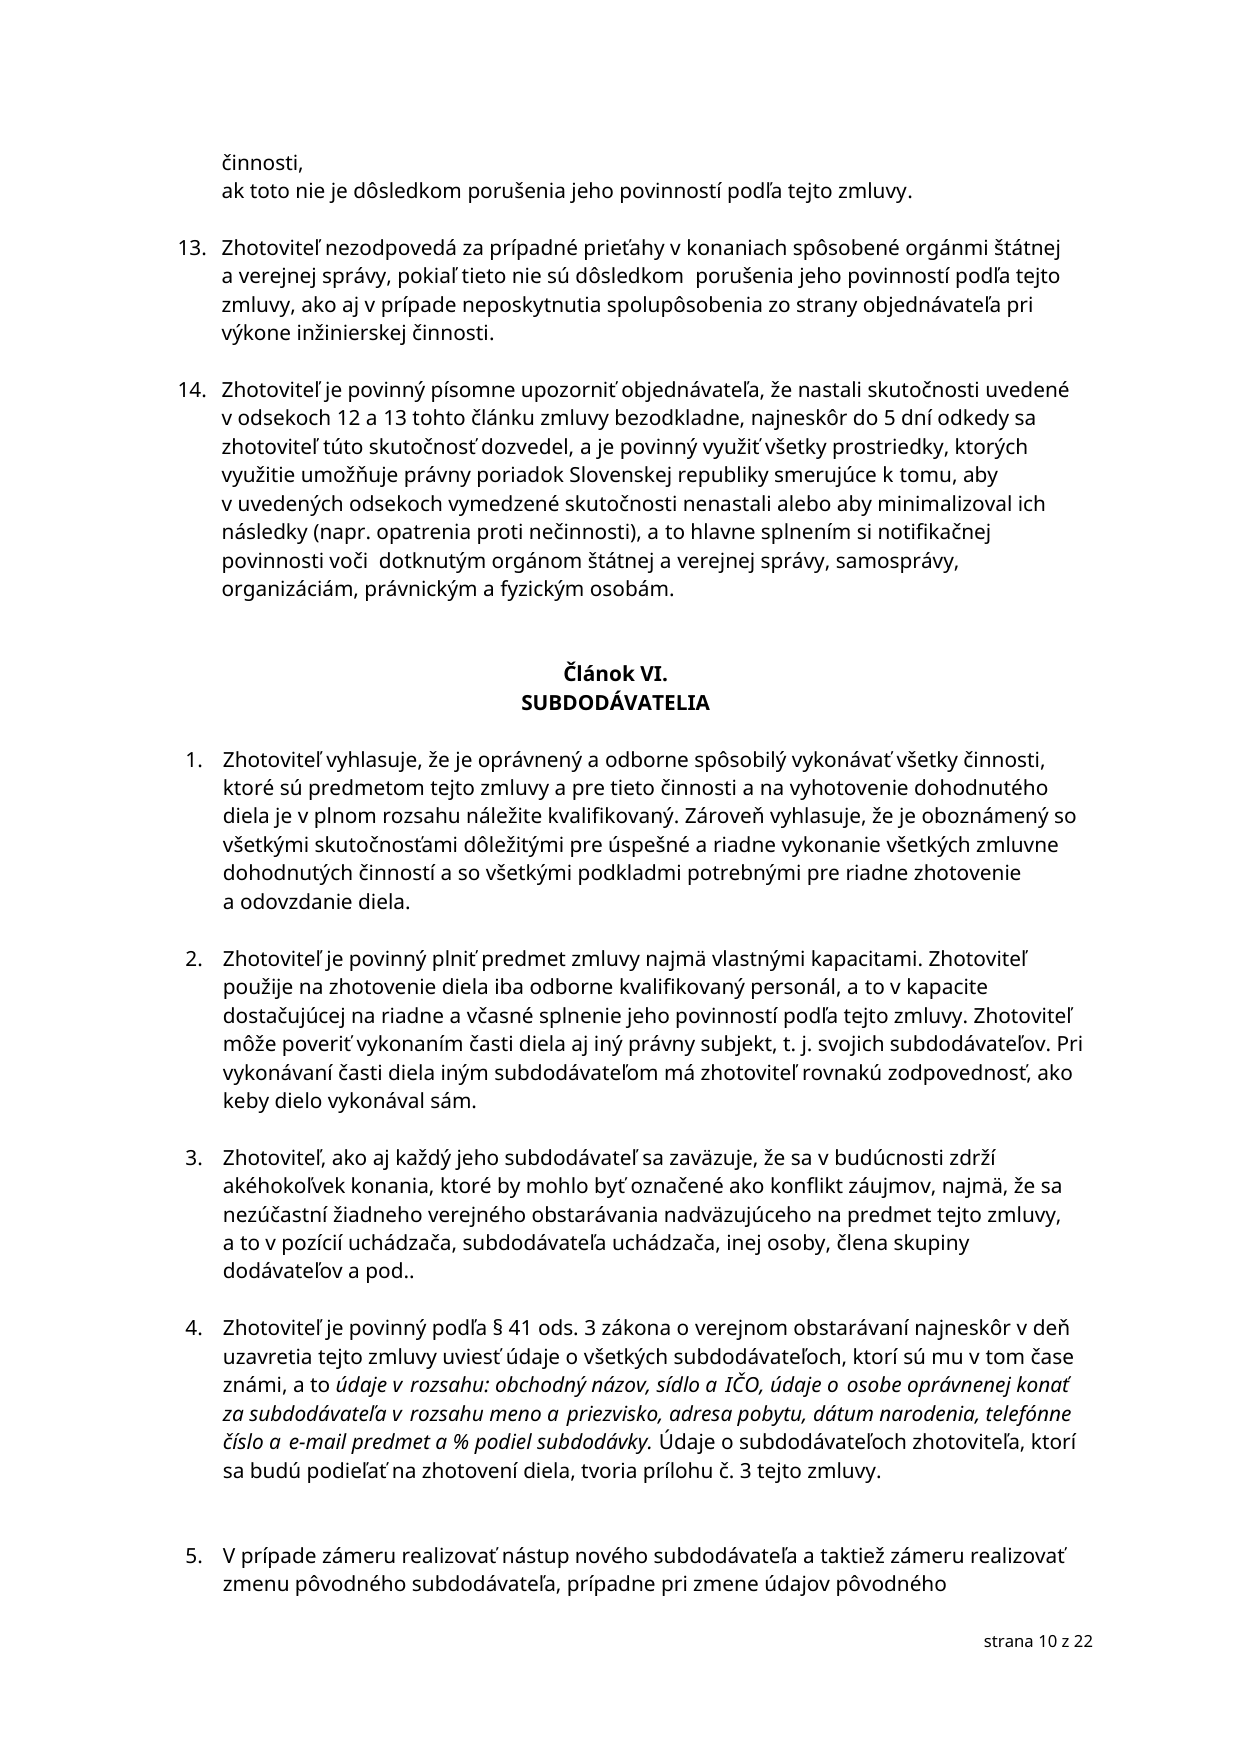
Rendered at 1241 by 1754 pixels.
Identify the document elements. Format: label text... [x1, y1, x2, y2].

text SUBDODÁVATELIA [162, 688, 1069, 716]
list Zhotoviteľ vyhlasuje, že je oprávnený a odborne spôsobilý vykonávať všetky činnosti, ktoré sú predmetom tejto zmluvy a pre tieto činnosti a na vyhotovenie dohodnutého diela je v plnom rozsahu náležite kvalifikovaný. Zároveň vyhlasuje, že je oboznámený so všetkými skutočnosťami dôležitými pre úspešné a riadne vykonanie všetkých zmluvne dohodnutých činností a so všetkými podkladmi potrebnými pre riadne zhotovenie a odovzdanie diela. [185, 745, 1093, 915]
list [185, 1541, 1093, 1598]
text Článok VI. [162, 659, 1069, 688]
list Zhotoviteľ je povinný písomne upozorniť objednávateľa, že nastali skutočnosti uvedené v odsekoch 12 a 13 tohto článku zmluvy bezodkladne, najneskôr do 5 dní odkedy sa zhotoviteľ túto skutočnosť dozvedel, a je povinný využiť všetky prostriedky, ktorých využitie umožňuje právny poriadok Slovenskej republiky smerujúce k tomu, aby v uvedených odsekoch vymedzené skutočnosti nenastali alebo aby minimalizoval ich následky (napr. opatrenia proti nečinnosti), a to hlavne splnením si notifikačnej povinnosti voči dotknutým orgánom štátnej a verejnej správy, samosprávy, organizáciám, právnickým a fyzickým osobám. [177, 375, 1093, 603]
list Zhotoviteľ je povinný podľa § 41 ods. 3 zákona o verejnom obstarávaní najneskôr v deň uzavretia tejto zmluvy uviesť údaje o všetkých subdodávateľoch, ktorí sú mu v tom čase známi, a to údaje v rozsahu: obchodný názov, sídlo a IČO, údaje o osobe oprávnenej konať za subdodávateľa v rozsahu meno a priezvisko, adresa pobytu, dátum narodenia, telefónne číslo a e-mail predmet a % podiel subdodávky. Údaje o subdodávateľoch zhotoviteľa, ktorí sa budú podieľať na zhotovení diela, tvoria prílohu č. 3 tejto zmluvy. [185, 1313, 1093, 1484]
list Zhotoviteľ je povinný plniť predmet zmluvy najmä vlastnými kapacitami. Zhotoviteľ použije na zhotovenie diela iba odborne kvalifikovaný personál, a to v kapacite dostačujúcej na riadne a včasné splnenie jeho povinností podľa tejto zmluvy. Zhotoviteľ môže poveriť vykonaním časti diela aj iný právny subjekt, t. j. svojich subdodávateľov. Pri vykonávaní časti diela iným subdodávateľom má zhotoviteľ rovnakú zodpovednosť, ako keby dielo vykonával sám. [185, 944, 1093, 1114]
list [177, 148, 1093, 204]
list Zhotoviteľ, ako aj každý jeho subdodávateľ sa zaväzuje, že sa v budúcnosti zdrží akéhokoľvek konania, ktoré by mohlo byť označené ako konflikt záujmov, najmä, že sa nezúčastní žiadneho verejného obstarávania nadväzujúceho na predmet tejto zmluvy, a to v pozícií uchádzača, subdodávateľa uchádzača, inej osoby, člena skupiny dodávateľov a pod.. [185, 1143, 1093, 1285]
list Zhotoviteľ nezodpovedá za prípadné prieťahy v konaniach spôsobené orgánmi štátnej a verejnej správy, pokiaľ tieto nie sú dôsledkom porušenia jeho povinností podľa tejto zmluvy, ako aj v prípade neposkytnutia spolupôsobenia zo strany objednávateľa pri výkone inžinierskej činnosti. [177, 233, 1093, 347]
